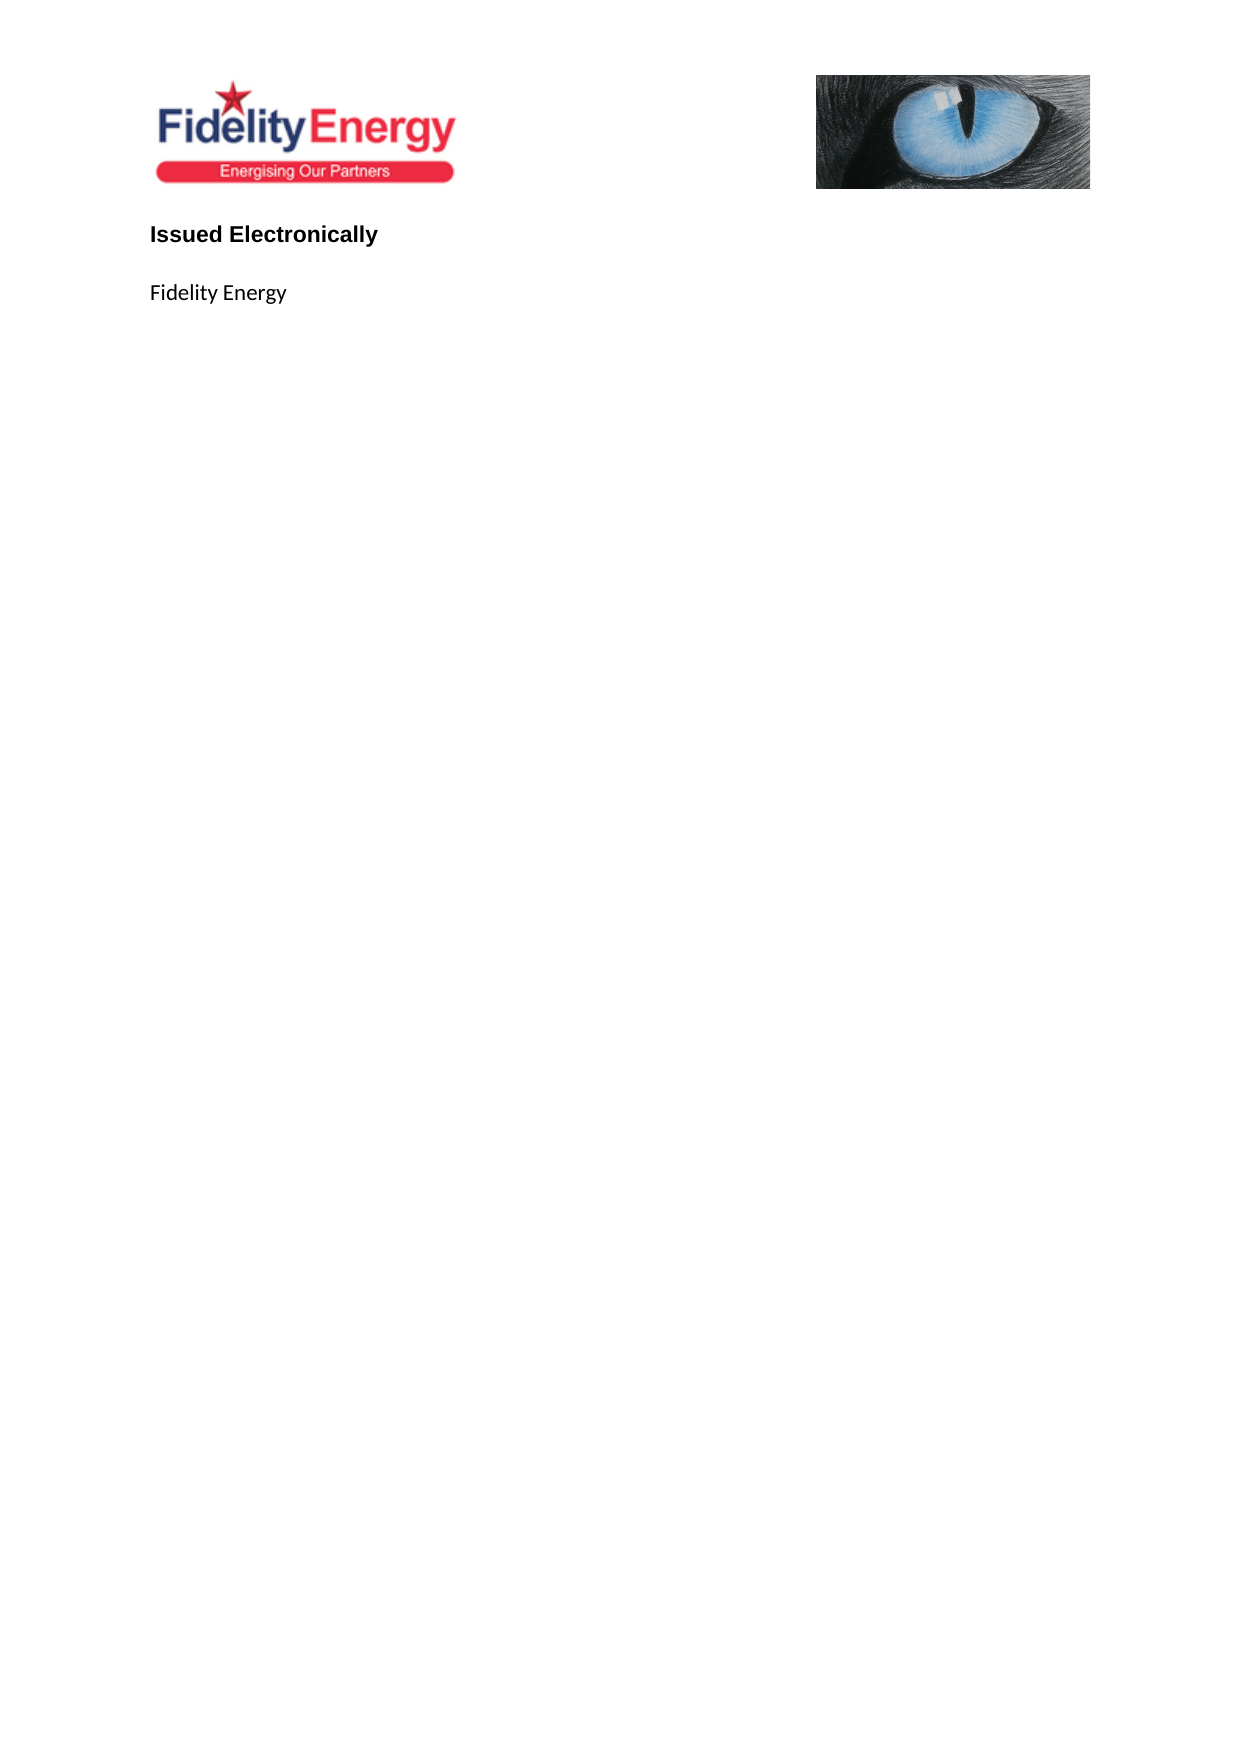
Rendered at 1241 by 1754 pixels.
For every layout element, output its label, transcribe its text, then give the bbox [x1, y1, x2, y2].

text Fidelity Energy [150, 278, 1090, 306]
text Issued Electronically [150, 221, 1090, 247]
picture [150, 73, 461, 193]
picture [816, 75, 1091, 189]
